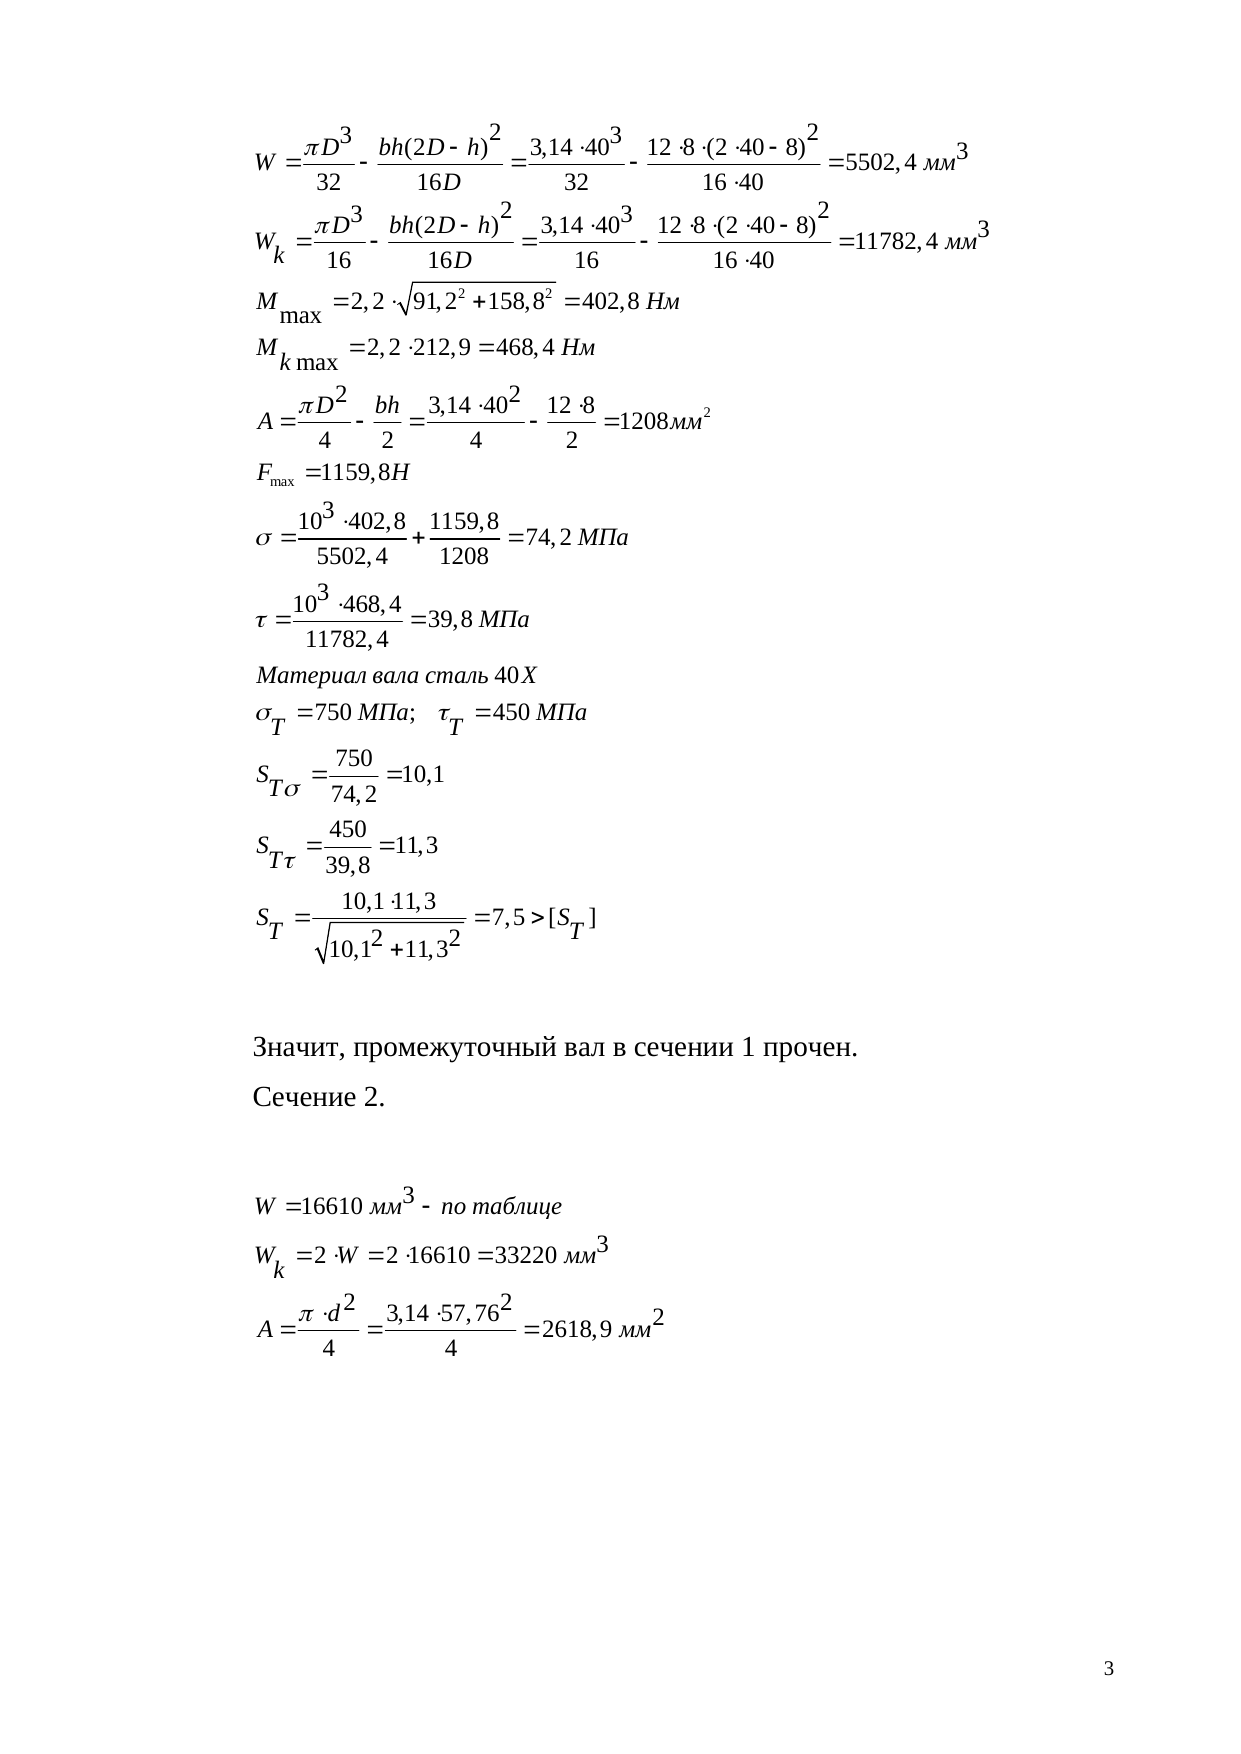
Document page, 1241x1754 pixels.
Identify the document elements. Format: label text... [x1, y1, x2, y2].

text Значит, промежуточный вал в сечении 1 прочен. [177, 1029, 1152, 1063]
text Сечение 2. [177, 1079, 1152, 1113]
